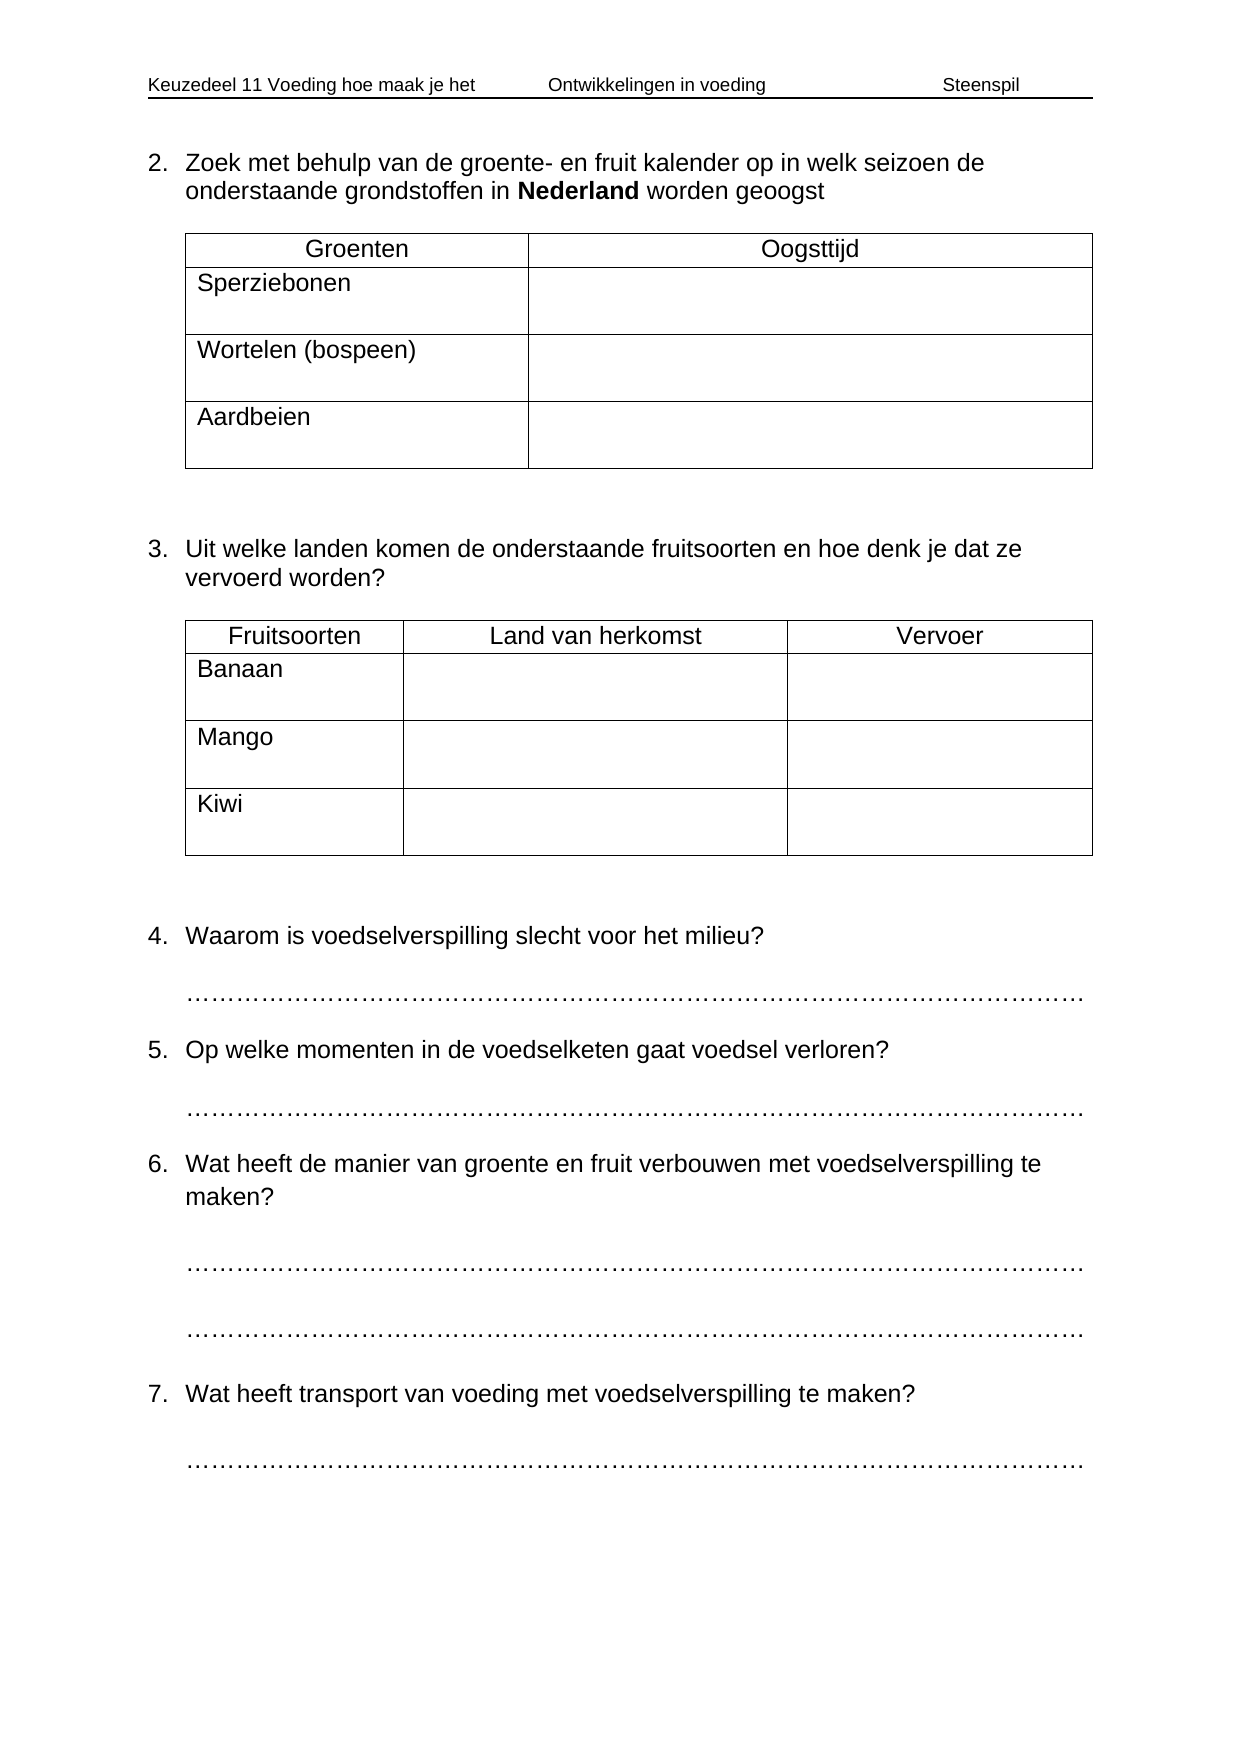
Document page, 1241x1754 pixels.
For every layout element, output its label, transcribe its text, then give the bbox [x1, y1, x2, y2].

table_cell [788, 654, 1092, 720]
table_header Land van herkomst [404, 621, 787, 653]
table_cell Mango [186, 721, 403, 787]
table_cell Wortelen (bospeen) [186, 335, 528, 401]
table_cell [529, 335, 1092, 401]
table_cell [404, 789, 787, 854]
table_cell [788, 789, 1092, 854]
table_cell Kiwi [186, 789, 403, 854]
table_cell [529, 402, 1092, 468]
table_cell Aardbeien [186, 402, 528, 468]
list Uit welke landen komen de onderstaande fruitsoorten en hoe denk je dat ze vervoerd worden? [148, 534, 1093, 620]
table_cell [529, 268, 1092, 334]
table_cell Banaan [186, 654, 403, 720]
list Wat heeft de manier van groente en fruit verbouwen met voedselverspilling te maken? ……………………………………………………………………………………………… ……………………………………………………………………………………………… [148, 1149, 1093, 1375]
table_header Groenten [186, 234, 528, 267]
table_cell [788, 721, 1092, 787]
table_header Oogsttijd [529, 234, 1092, 267]
list Wat heeft transport van voeding met voedselverspilling te maken? ……………………………………………………………………………………………… [148, 1379, 1093, 1506]
list Zoek met behulp van de groente- en fruit kalender op in welk seizoen de onderstaande grondstoffen in Nederland worden geoogst [148, 148, 1093, 233]
table_header Fruitsoorten [186, 621, 403, 653]
table_header Vervoer [788, 621, 1092, 653]
table_cell [404, 654, 787, 720]
table_cell [404, 721, 787, 787]
list Waarom is voedselverspilling slecht voor het milieu? ……………………………………………………………………………………………… [148, 921, 1093, 1035]
list Op welke momenten in de voedselketen gaat voedsel verloren? ……………………………………………………………………………………………… [148, 1035, 1093, 1149]
table_cell Sperziebonen [186, 268, 528, 334]
